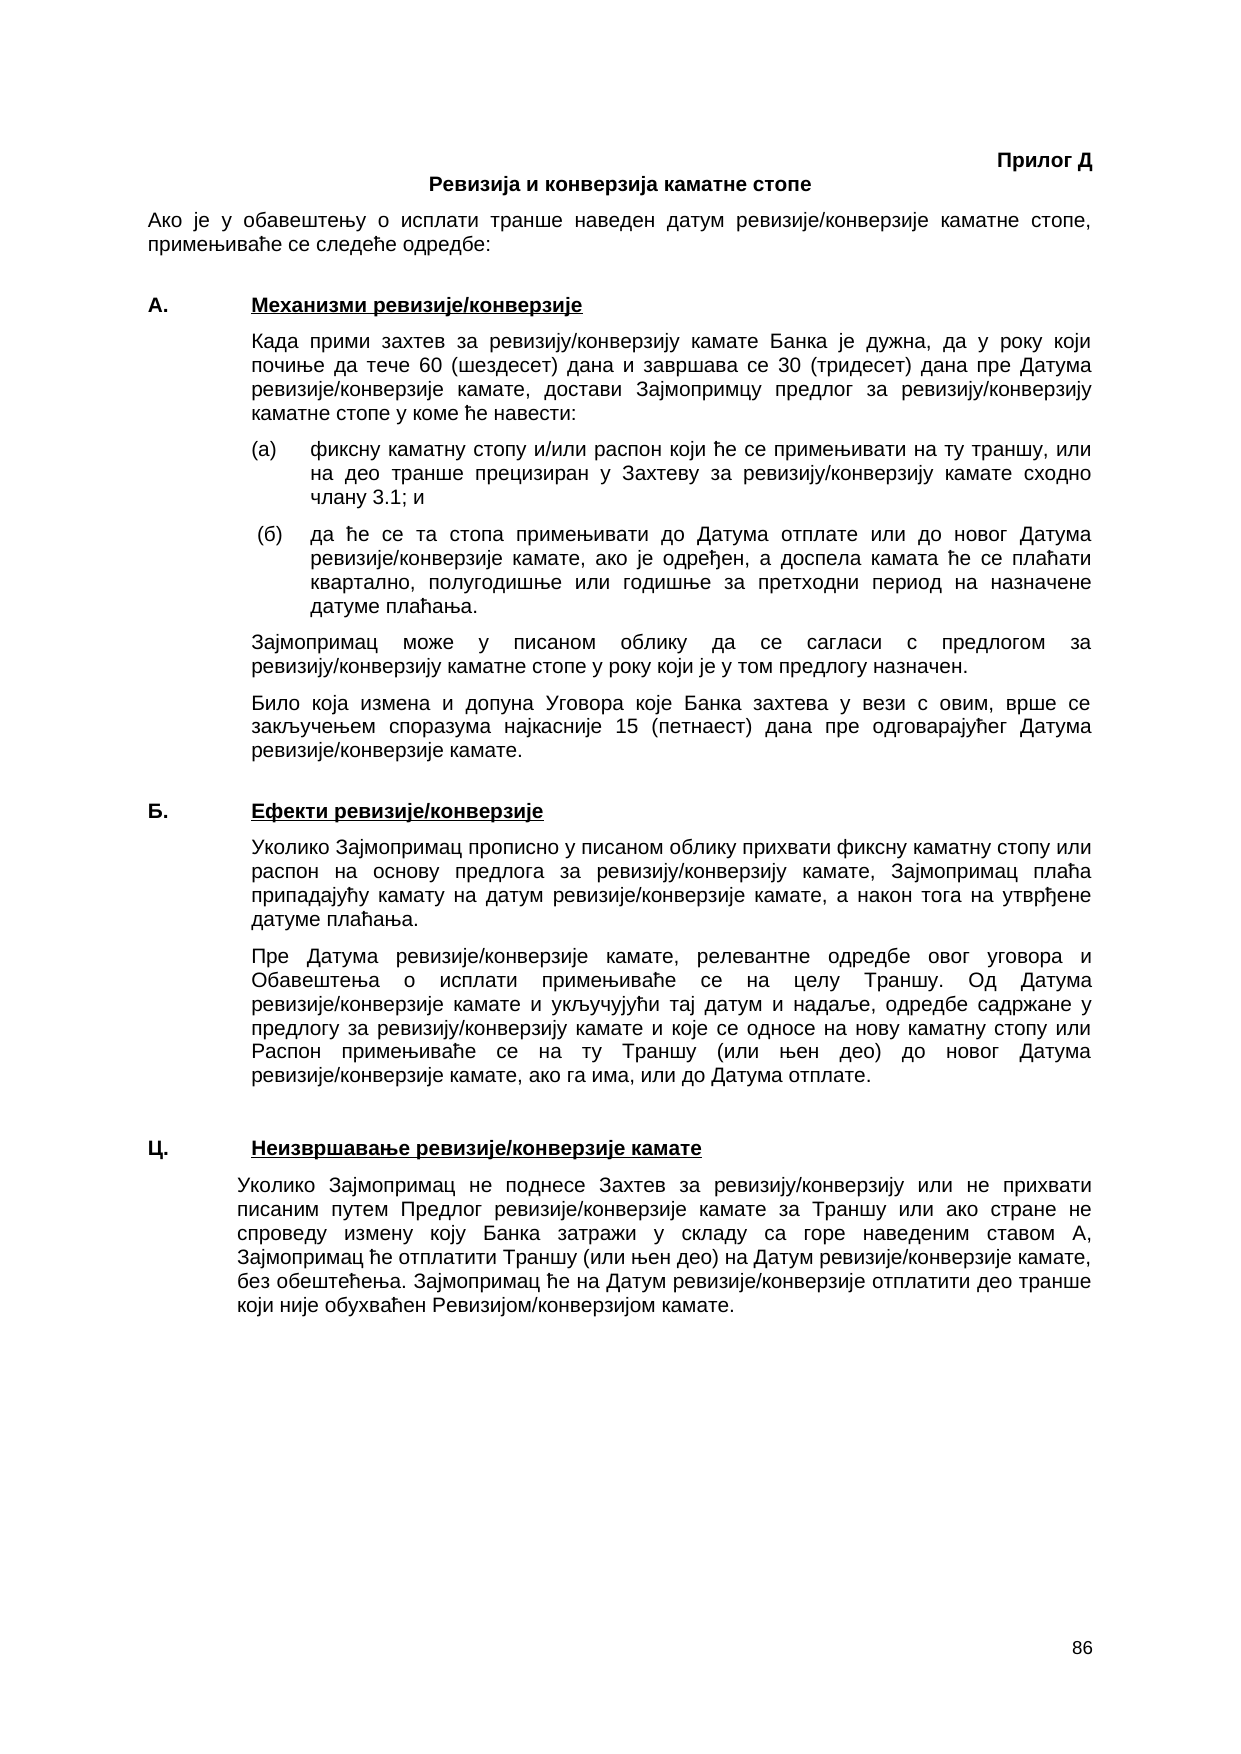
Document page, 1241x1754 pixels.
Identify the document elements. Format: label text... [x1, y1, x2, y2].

text (а) фиксну каматну стопу и/или распон који ће се примењивати на ту траншу, или на део транше прецизиран у Захтеву за ревизију/конверзију камате сходно члану 3.1; и [251, 437, 1093, 509]
text Уколико Зајмопримац не поднесе Захтев за ревизију/конверзију или не прихвати писаним путем Предлог ревизије/конверзије камате за Траншу или ако стране не спроведу измену коју Банка затражи у складу са горе наведеним ставом А, Зајмопримац ће отплатити Траншу (или њен део) на Датум ревизије/конверзије камате, без обештећења. Зајмопримац ће на Датум ревизије/конверзије отплатити део транше који није обухваћен Ревизијом/конверзијом камате. [237, 1173, 1093, 1316]
list Ц. Неизвршавање ревизије/конверзије камате [148, 1136, 1093, 1160]
list А. Механизми ревизије/конверзије [148, 292, 1093, 316]
text Када прими захтев за ревизију/конверзију камате Банка је дужна, да у року који почиње да тече 60 (шездесет) дана и завршава се 30 (тридесет) дана пре Датума ревизије/конверзије камате, достави Зајмопримцу предлог за ревизију/конверзију каматне стопе у коме ће навести: [251, 329, 1093, 425]
text Пре Датума ревизије/конверзије камате, релевантне одредбе овог уговора и Обавештења о исплати примењиваће се на целу Траншу. Од Датума ревизије/конверзије камате и укључујући тај датум и надаље, одредбе садржане у предлогу за ревизију/конверзију камате и које се односе на нову каматну стопу или Распон примењиваће се на ту Траншу (или њен део) до новог Датума ревизије/конверзије камате, ако га има, или до Датума отплате. [251, 943, 1093, 1087]
text Ревизија и конверзија каматне стопе [148, 172, 1093, 196]
text Било која измена и допуна Уговора које Банка захтева у вези с овим, врше се закључењем споразума најкасније 15 (петнаест) дана пре одговарајућег Датума ревизије/конверзије камате. [251, 690, 1093, 762]
text Зајмопримац може у писаном облику да се сагласи с предлогом за ревизију/конверзију каматне стопе у року који је у том предлогу назначен. [251, 630, 1093, 678]
list Б. Ефекти ревизије/конверзије [148, 799, 1093, 823]
text Ако је у обавештењу о исплати транше наведен датум ревизије/конверзије каматне стопе, примењиваће се следеће одредбе: [148, 208, 1093, 256]
text Уколико Зајмопримац прописно у писаном облику прихвати фиксну каматну стопу или распон на основу предлога за ревизију/конверзију камате, Зајмопримац плаћа припадајућу камату на датум ревизије/конверзије камате, а након тога на утврђене датуме плаћања. [251, 835, 1093, 931]
text Прилог Д [237, 148, 1093, 172]
text (б) да ће се та стопа примењивати до Датума отплате или до новог Датума ревизије/конверзије камате, ако је одређен, а доспела камата ће се плаћати квартално, полугодишње или годишње за претходни период на назначене датуме плаћања. [251, 522, 1093, 617]
